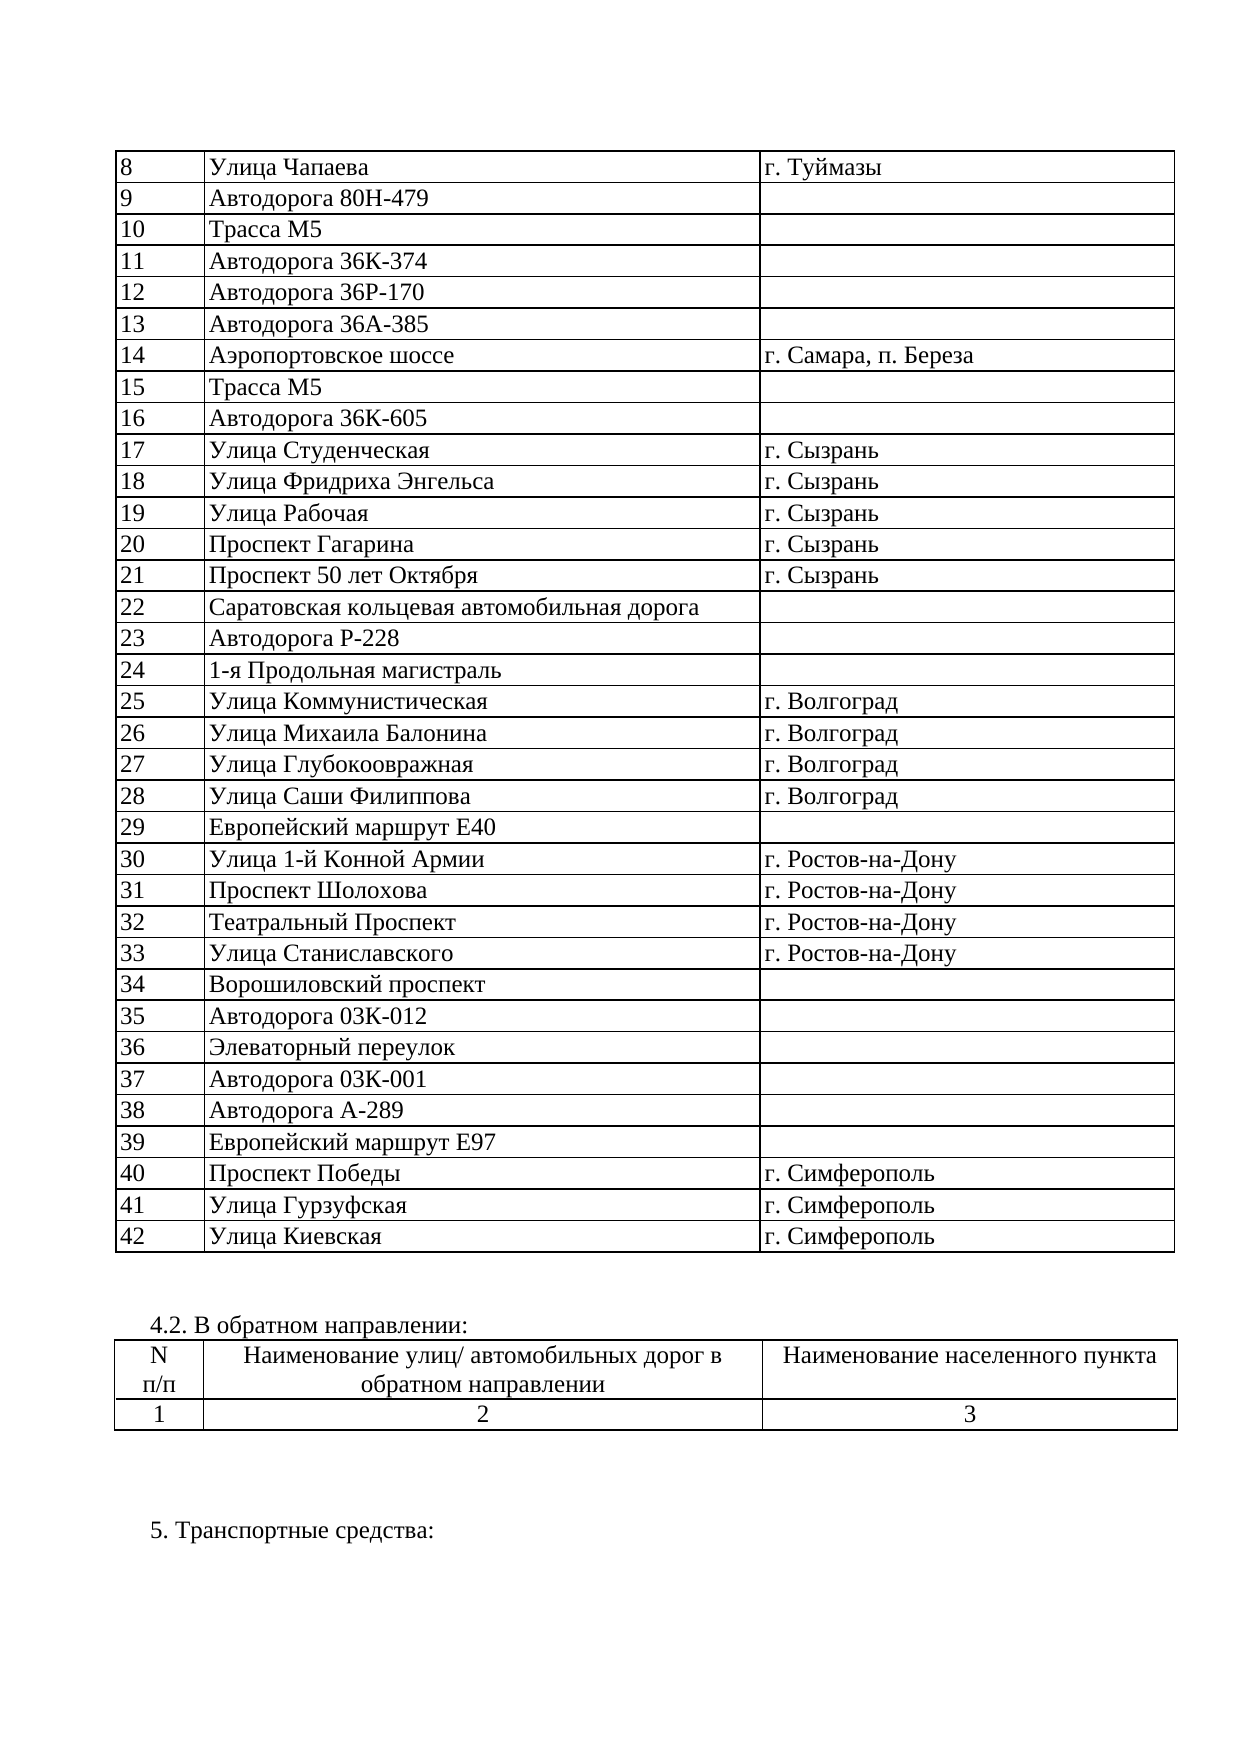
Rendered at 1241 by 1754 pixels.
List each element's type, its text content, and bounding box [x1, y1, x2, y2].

table_cell [761, 309, 1174, 339]
table_cell г. Волгоград [761, 718, 1174, 748]
table_cell [761, 277, 1174, 307]
table_cell 21 [117, 561, 204, 590]
table_cell 13 [117, 309, 204, 339]
table_cell [761, 1095, 1174, 1125]
table_cell Улица Михаила Балонина [205, 718, 759, 748]
table_cell Элеваторный переулок [205, 1032, 759, 1062]
table_cell г. Волгоград [761, 749, 1174, 779]
table_cell 22 [117, 592, 204, 622]
table_cell 15 [117, 372, 204, 402]
table_cell [761, 1032, 1174, 1062]
table_cell Трасса М5 [205, 372, 759, 402]
table_cell [761, 655, 1174, 685]
table_cell Автодорога А-289 [205, 1095, 759, 1125]
table_cell Улица Киевская [205, 1221, 759, 1251]
table_cell [761, 1001, 1174, 1031]
table_cell г. Симферополь [761, 1158, 1174, 1188]
table_cell [761, 246, 1174, 276]
table_cell 23 [117, 623, 204, 653]
table_cell [761, 372, 1174, 402]
table_cell г. Сызрань [761, 466, 1174, 496]
text 4.2. В обратном направлении: [150, 1310, 1090, 1339]
table_cell [761, 215, 1174, 244]
table_cell г. Туймазы [761, 152, 1174, 181]
table_cell 26 [117, 718, 204, 748]
table_header N п/п [115, 1341, 203, 1398]
table_cell Автодорога 36Р-170 [205, 277, 759, 307]
table_cell Автодорога 03К-012 [205, 1001, 759, 1031]
table_cell г. Ростов-на-Дону [761, 907, 1174, 936]
table_cell 33 [117, 938, 204, 968]
table_cell 12 [117, 277, 204, 307]
table_cell Автодорога 03К-001 [205, 1064, 759, 1094]
table_cell 17 [117, 435, 204, 464]
table_cell 1-я Продольная магистраль [205, 655, 759, 685]
table_cell Автодорога 36А-385 [205, 309, 759, 339]
table_cell г. Волгоград [761, 686, 1174, 716]
table_cell 10 [117, 215, 204, 244]
table_cell Саратовская кольцевая автомобильная дорога [205, 592, 759, 622]
table_cell 9 [117, 183, 204, 213]
table_cell г. Сызрань [761, 529, 1174, 559]
table_cell 32 [117, 907, 204, 936]
table_cell Проспект 50 лет Октября [205, 561, 759, 590]
table_cell 39 [117, 1127, 204, 1157]
table_cell Улица Рабочая [205, 498, 759, 527]
table_cell 3 [763, 1398, 1177, 1429]
table_cell Улица Коммунистическая [205, 686, 759, 716]
table_cell Европейский маршрут Е97 [205, 1127, 759, 1157]
table_cell Европейский маршрут Е40 [205, 812, 759, 842]
table_cell г. Симферополь [761, 1221, 1174, 1251]
table_cell Улица Гурзуфская [205, 1190, 759, 1219]
table_cell 31 [117, 875, 204, 905]
table_cell Улица Студенческая [205, 435, 759, 464]
table_cell 41 [117, 1190, 204, 1219]
table_cell 28 [117, 781, 204, 811]
table_cell Проспект Гагарина [205, 529, 759, 559]
table_cell Улица Фридриха Энгельса [205, 466, 759, 496]
table_cell [761, 592, 1174, 622]
table_cell 42 [117, 1221, 204, 1251]
table_cell г. Ростов-на-Дону [761, 938, 1174, 968]
table_cell 11 [117, 246, 204, 276]
table_cell [761, 1064, 1174, 1094]
table_cell г. Ростов-на-Дону [761, 875, 1174, 905]
table_cell 24 [117, 655, 204, 685]
table_cell г. Ростов-на-Дону [761, 844, 1174, 873]
table_cell 18 [117, 466, 204, 496]
table_cell г. Симферополь [761, 1190, 1174, 1219]
table_cell г. Сызрань [761, 561, 1174, 590]
table_cell Автодорога 36К-374 [205, 246, 759, 276]
table_cell [761, 623, 1174, 653]
table_cell Ворошиловский проспект [205, 970, 759, 999]
table_cell [761, 812, 1174, 842]
table_cell Проспект Победы [205, 1158, 759, 1188]
table_cell 2 [204, 1400, 762, 1429]
text 5. Транспортные средства: [150, 1515, 1090, 1543]
table_cell Улица Чапаева [205, 152, 759, 181]
table_cell 38 [117, 1095, 204, 1125]
table_cell 37 [117, 1064, 204, 1094]
table_cell 8 [117, 152, 204, 181]
table_cell г. Самара, п. Береза [761, 340, 1174, 370]
table_cell 16 [117, 403, 204, 433]
table_cell 40 [117, 1158, 204, 1188]
table_cell 1 [115, 1399, 203, 1429]
table_cell Аэропортовское шоссе [205, 340, 759, 370]
table_cell г. Волгоград [761, 781, 1174, 811]
table_cell 29 [117, 812, 204, 842]
table_cell Автодорога 80Н-479 [205, 183, 759, 213]
table_cell 36 [117, 1032, 204, 1062]
table_cell [761, 403, 1174, 433]
table_cell 34 [117, 970, 204, 999]
table_cell Автодорога 36К-605 [205, 403, 759, 433]
table_cell Театральный Проспект [205, 907, 759, 936]
table_cell г. Сызрань [761, 498, 1174, 527]
table_cell [761, 183, 1174, 213]
table_cell [761, 1127, 1174, 1157]
table_cell 30 [117, 844, 204, 873]
table_header Наименование населенного пункта [763, 1341, 1177, 1398]
table_cell 20 [117, 529, 204, 559]
table_cell Улица 1-й Конной Армии [205, 844, 759, 873]
table_cell г. Сызрань [761, 435, 1174, 464]
table_cell Улица Станиславского [205, 938, 759, 968]
table_header Наименование улиц/ автомобильных дорог в обратном направлении [204, 1341, 762, 1398]
table_cell 25 [117, 686, 204, 716]
table_cell 35 [117, 1001, 204, 1031]
table_cell Улица Глубокоовражная [205, 749, 759, 779]
table_cell 14 [117, 340, 204, 370]
table_cell [761, 970, 1174, 999]
table_cell Трасса М5 [205, 215, 759, 244]
table_cell Автодорога Р-228 [205, 623, 759, 653]
table_cell Проспект Шолохова [205, 875, 759, 905]
table_cell 27 [117, 749, 204, 779]
table_cell Улица Саши Филиппова [205, 781, 759, 811]
table_cell 19 [117, 498, 204, 527]
